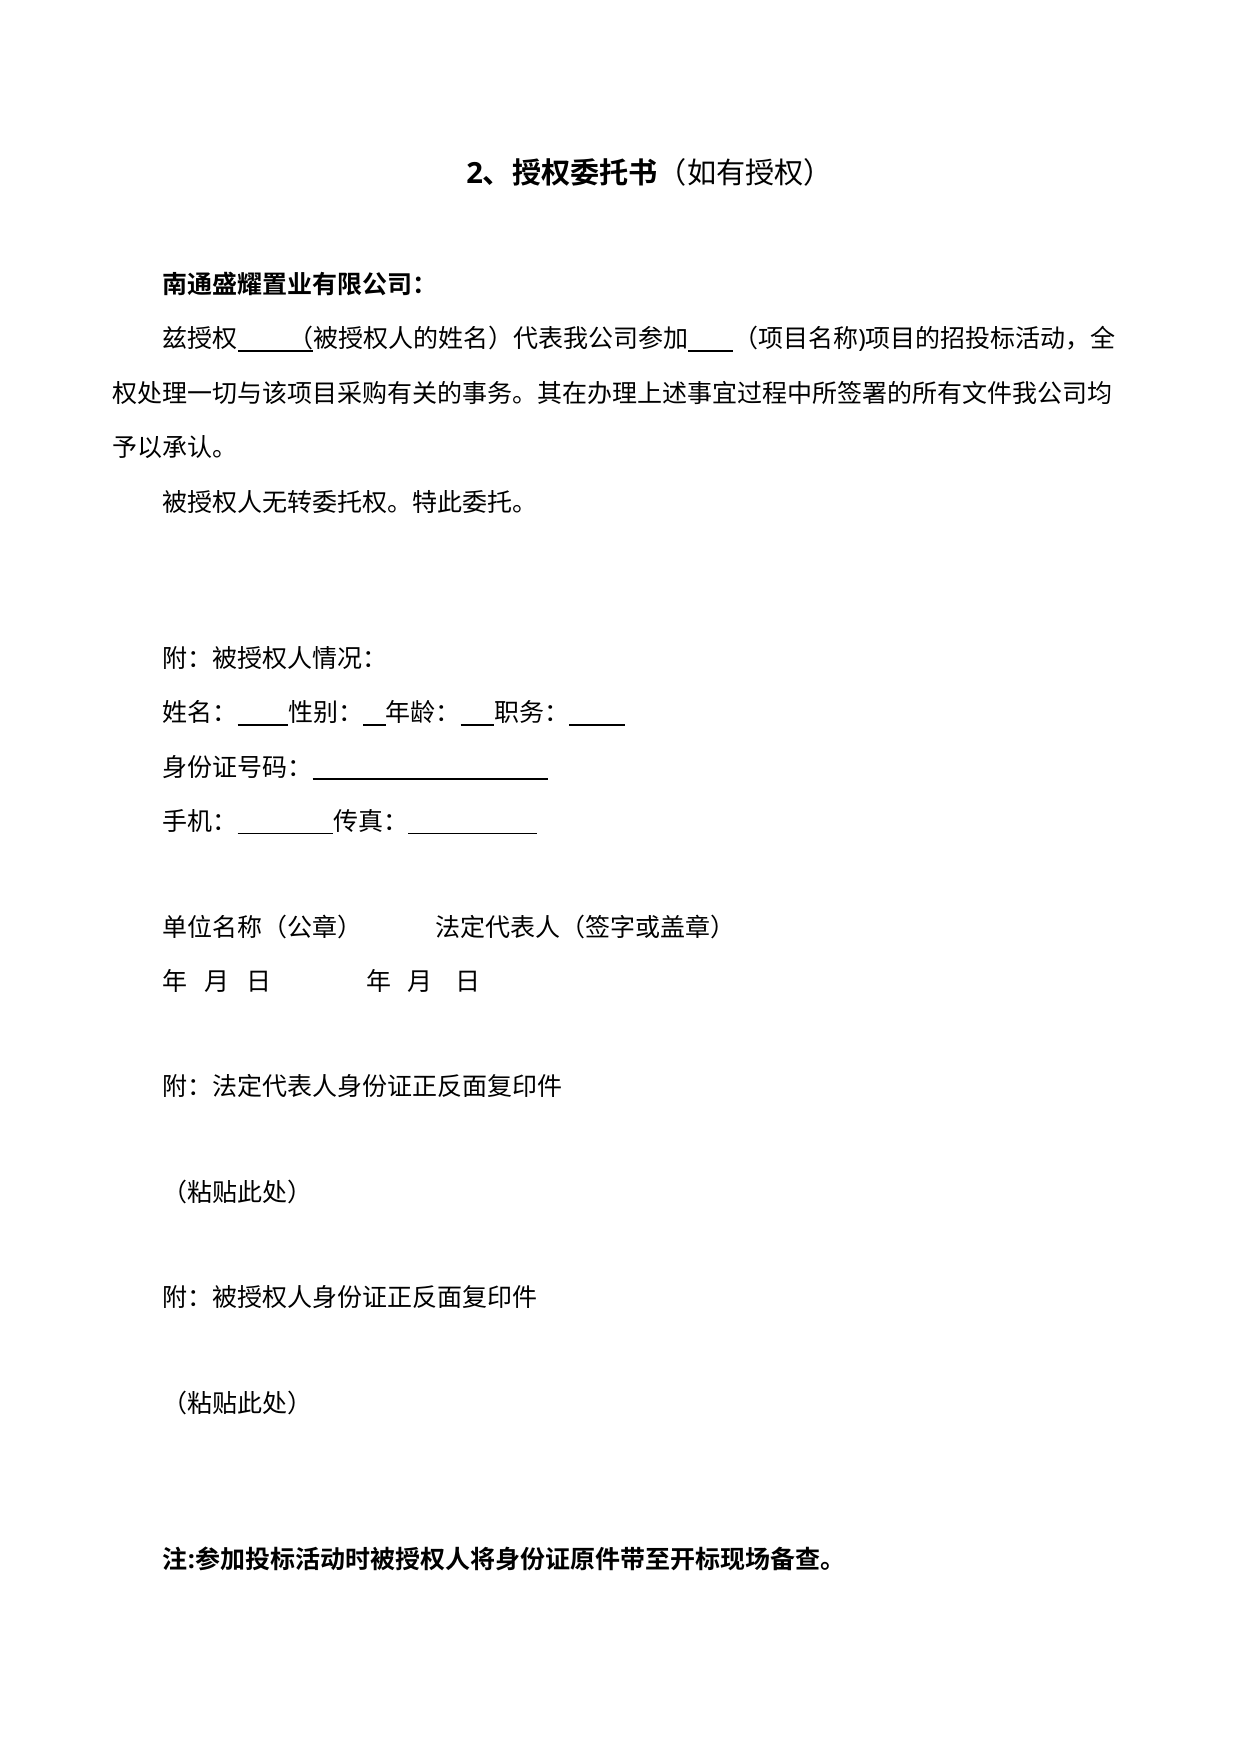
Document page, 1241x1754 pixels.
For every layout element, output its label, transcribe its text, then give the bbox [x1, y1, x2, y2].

text 身份证号码： [112, 747, 1128, 783]
text 附：被授权人身份证正反面复印件 [112, 1278, 1128, 1314]
text 年 月 日 年 月 日 [112, 961, 1128, 998]
text （粘贴此处） [112, 1172, 1128, 1208]
text 2、授权委托书（如有授权） [112, 150, 1128, 192]
text 附：被授权人情况： [112, 638, 1128, 675]
text 附：法定代表人身份证正反面复印件 [112, 1067, 1128, 1103]
text 被授权人无转委托权。特此委托。 [113, 482, 1128, 518]
text 姓名： 性别： 年龄： 职务： [112, 693, 1128, 729]
text 手机： 传真： [112, 802, 1128, 838]
text 注:参加投标活动时被授权人将身份证原件带至开标现场备查。 [112, 1539, 1128, 1576]
text 南通盛耀置业有限公司： [112, 264, 1128, 301]
text （粘贴此处） [112, 1383, 1128, 1419]
text 单位名称（公章） 法定代表人（签字或盖章） [112, 907, 1128, 943]
text 兹授权 （被授权人的姓名）代表我公司参加 （项目名称)项目的招投标活动，全权处理一切与该项目采购有关的事务。其在办理上述事宜过程中所签署的所有文件我公司均予以承认。 [113, 319, 1128, 464]
